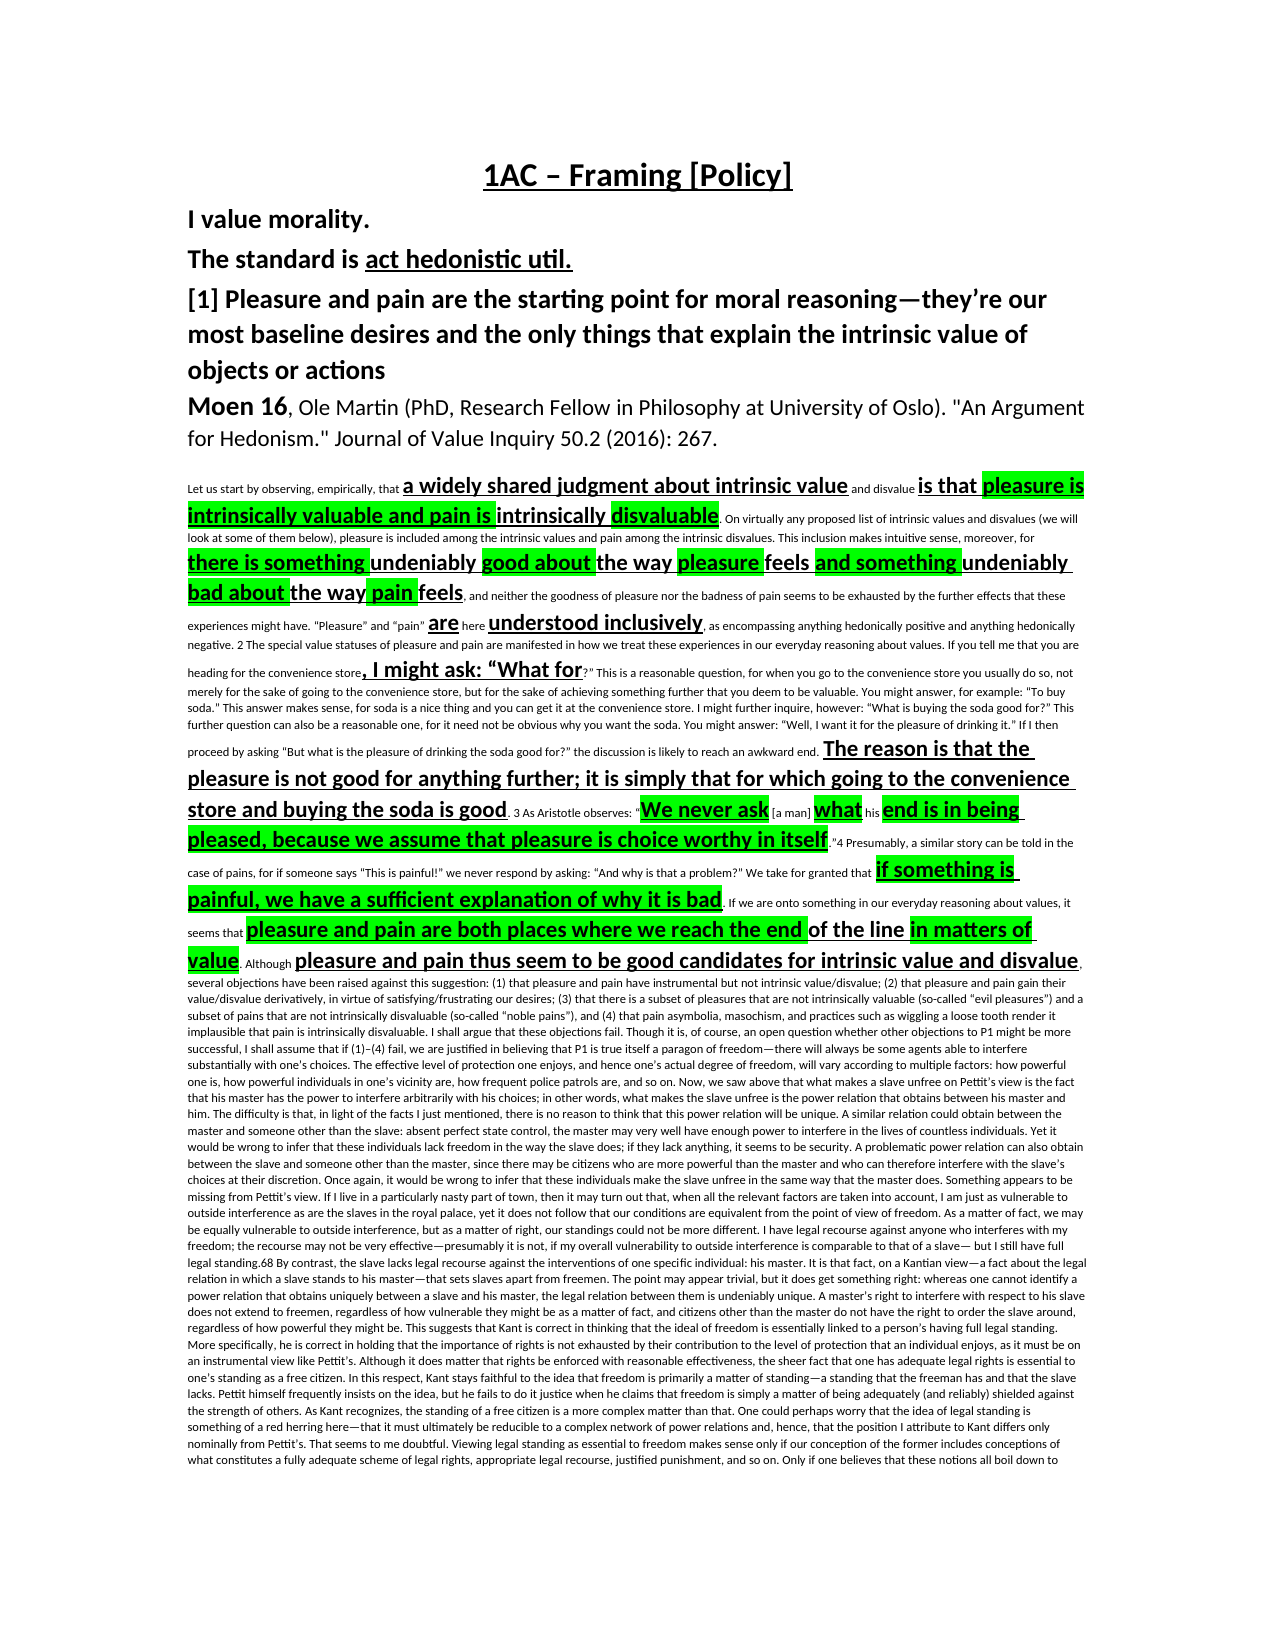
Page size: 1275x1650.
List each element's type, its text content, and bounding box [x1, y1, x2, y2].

subtitle The standard is act hedonistic util. [187, 242, 1087, 275]
subtitle I value morality. [187, 202, 1087, 235]
subtitle [1] Pleasure and pain are the starting point for moral reasoning—they’re our most baseline desires and the only things that explain the intrinsic value of objects or actions [187, 282, 1087, 386]
subtitle 1AC – Framing [Policy] [187, 154, 1087, 195]
text Moen 16, Ole Martin (PhD, Research Fellow in Philosophy at University of Oslo). "An Argument for Hedonism." Journal of Value Inquiry 50.2 (2016): 267. [187, 389, 1087, 452]
